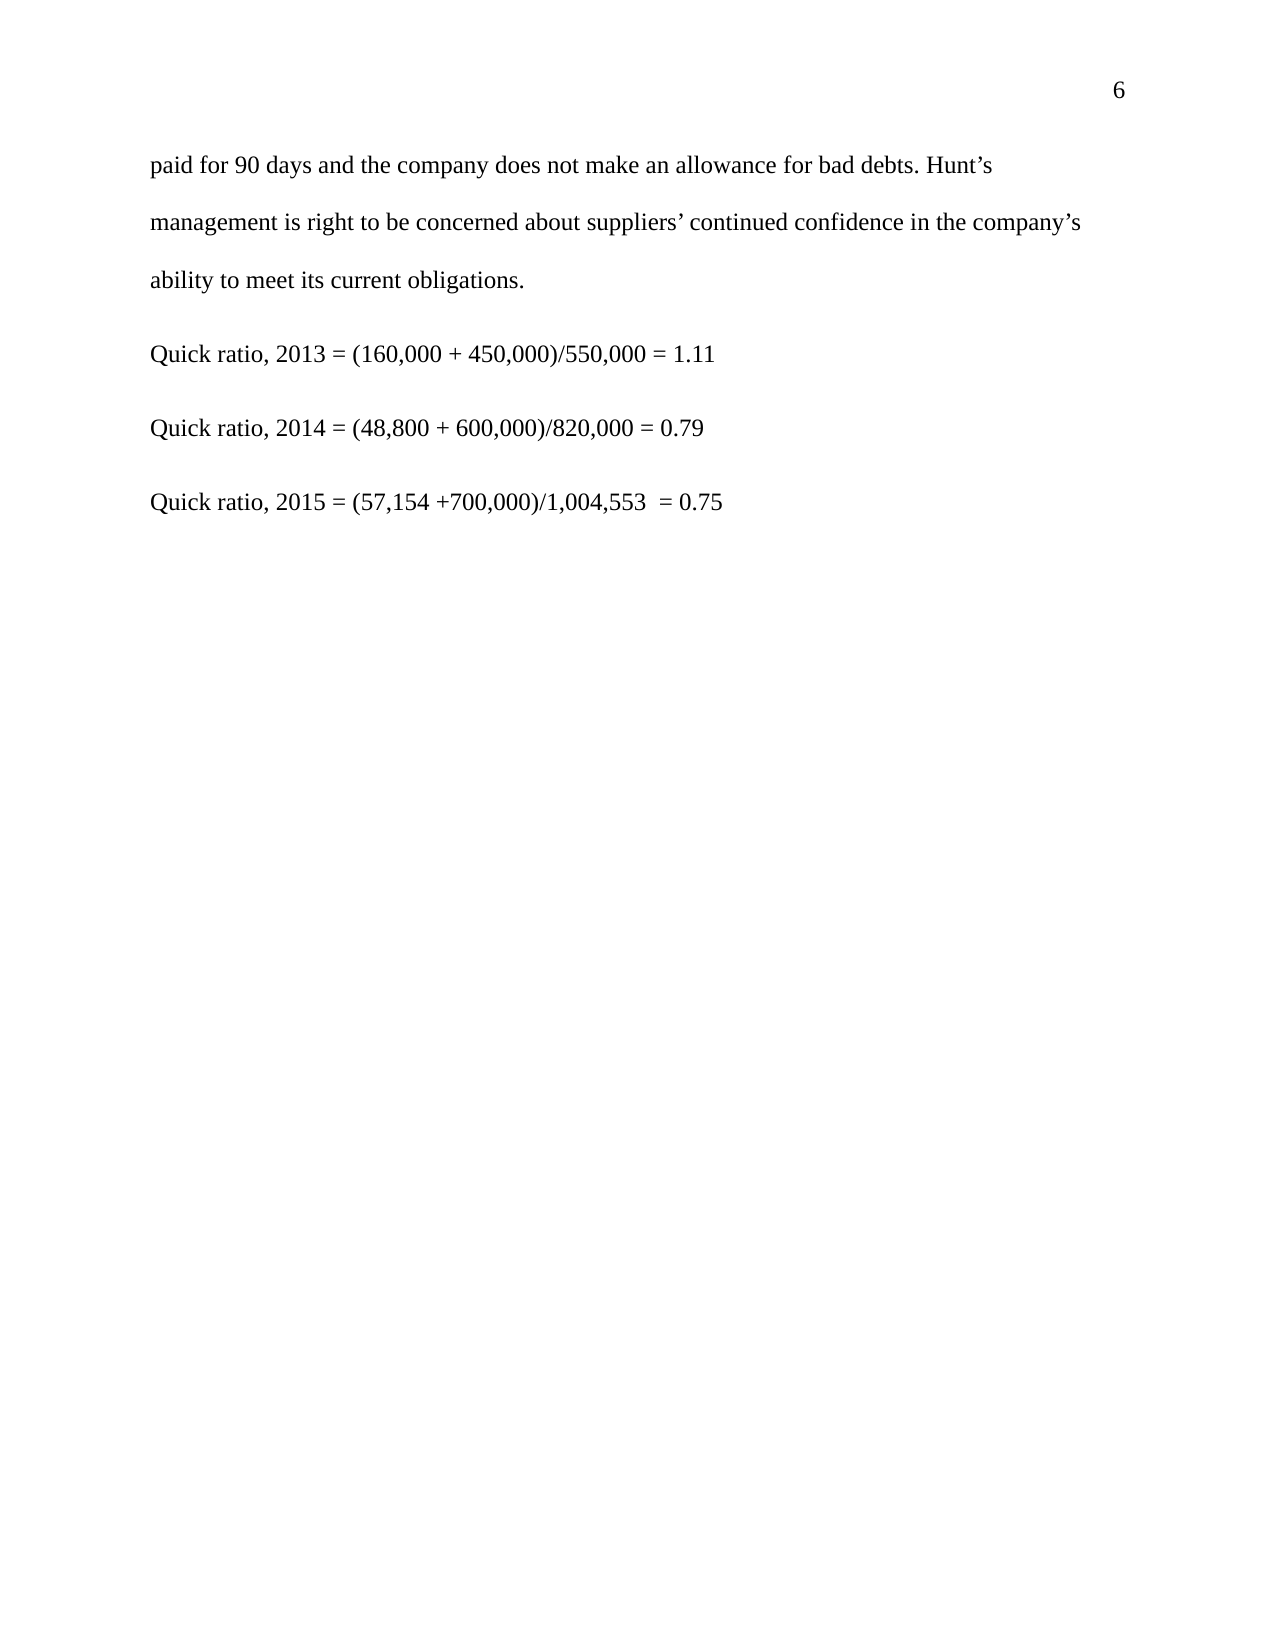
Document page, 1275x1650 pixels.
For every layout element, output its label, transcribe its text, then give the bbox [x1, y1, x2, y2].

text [150, 150, 1125, 294]
text Quick ratio, 2013 = (160,000 + 450,000)/550,000 = 1.11 [150, 339, 1125, 368]
text Quick ratio, 2014 = (48,800 + 600,000)/820,000 = 0.79 [150, 413, 1125, 442]
text Quick ratio, 2015 = (57,154 +700,000)/1,004,553 = 0.75 [150, 487, 1125, 516]
